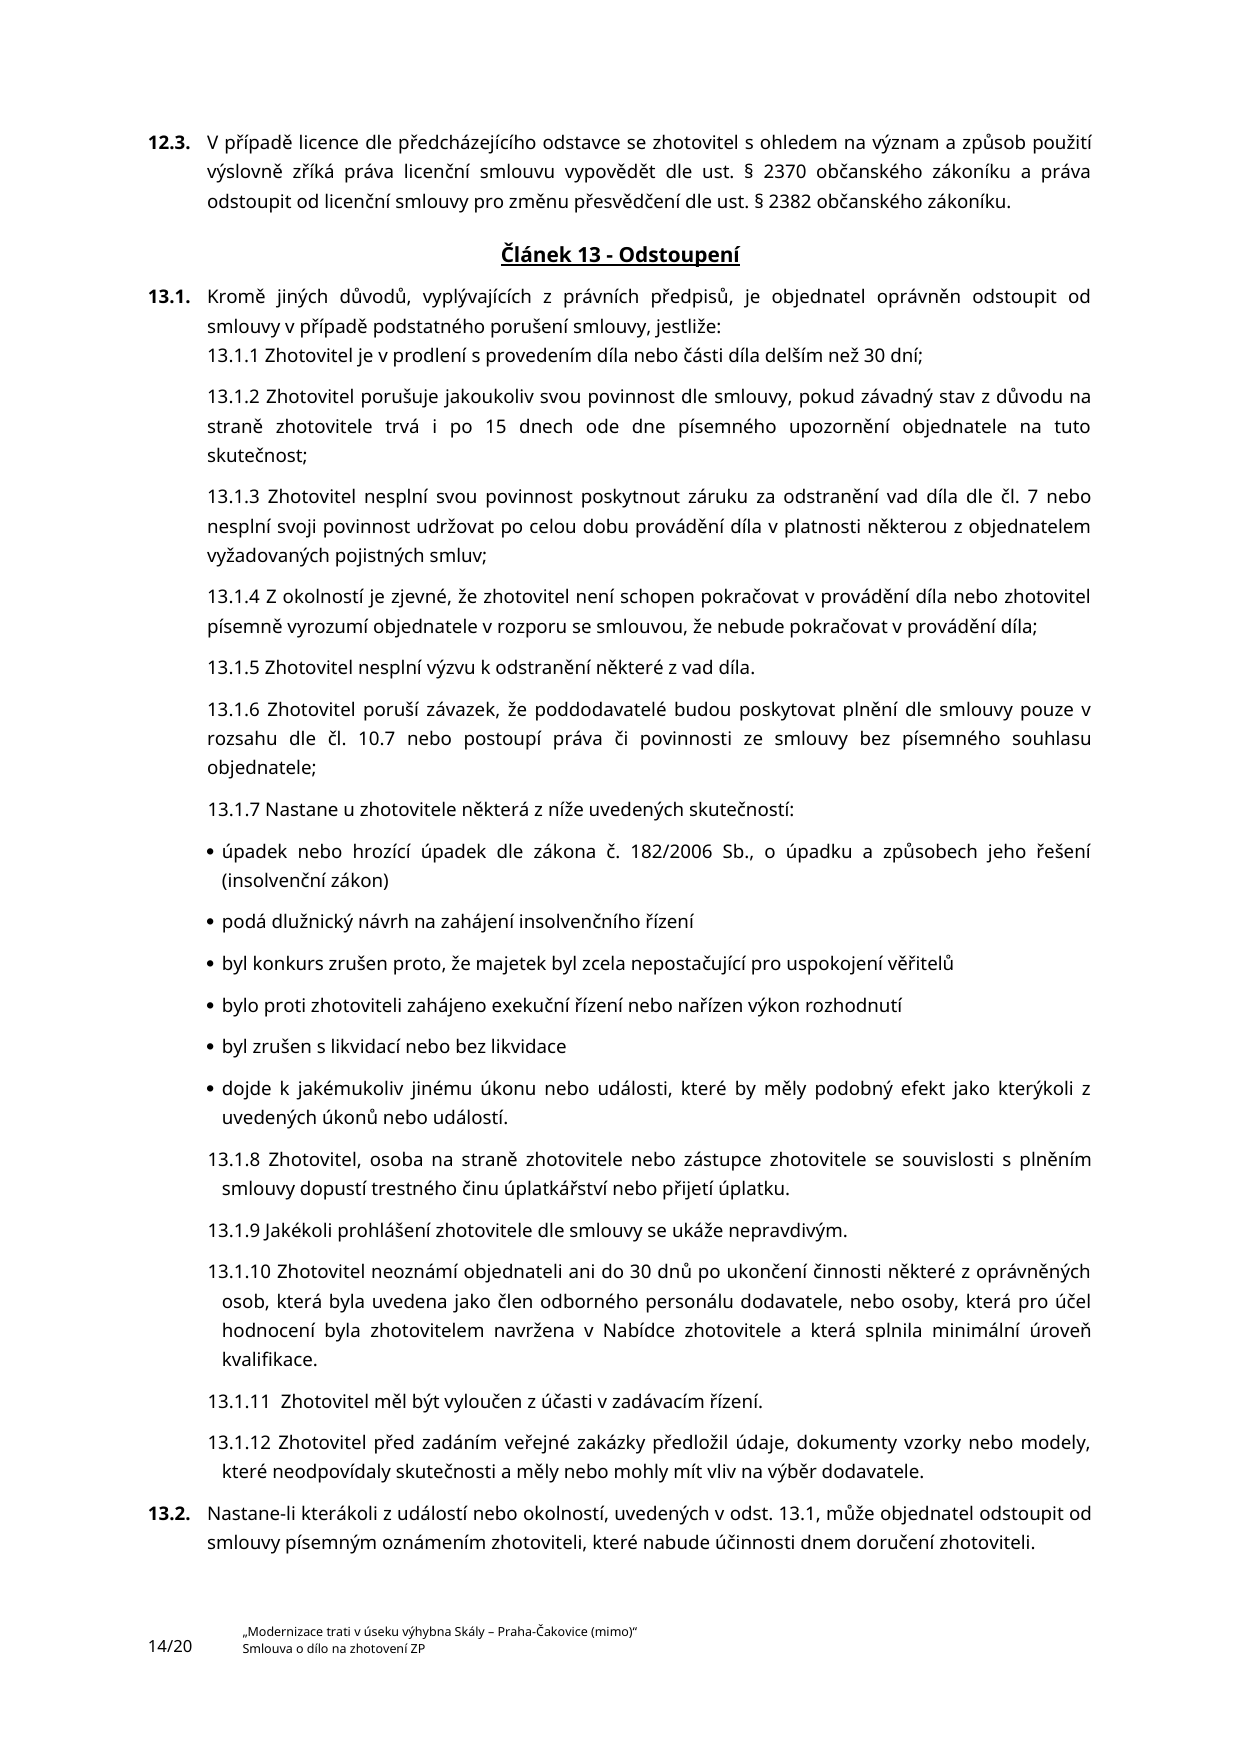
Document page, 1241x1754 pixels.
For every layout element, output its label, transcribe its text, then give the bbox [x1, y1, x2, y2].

text 13.2. Nastane-li kterákoli z událostí nebo okolností, uvedených v odst. 13.1, může objednatel odstoupit od smlouvy písemným oznámením zhotoviteli, které nabude účinnosti dnem doručení zhotoviteli. [148, 1497, 1092, 1556]
text 13.1.11 Zhotovitel měl být vyloučen z účasti v zadávacím řízení. [207, 1385, 1092, 1414]
text 13.1.2 Zhotovitel porušuje jakoukoliv svou povinnost dle smlouvy, pokud závadný stav z důvodu na straně zhotovitele trvá i po 15 dnech ode dne písemného upozornění objednatele na tuto skutečnost; [207, 381, 1092, 468]
text 12.3. V případě licence dle předcházejícího odstavce se zhotovitel s ohledem na význam a způsob použití výslovně zříká práva licenční smlouvu vypovědět dle ust. § 2370 občanského zákoníku a práva odstoupit od licenční smlouvy pro změnu přesvědčení dle ust. § 2382 občanského zákoníku. [148, 126, 1092, 214]
list podá dlužnický návrh na zahájení insolvenčního řízení [207, 906, 1092, 935]
list byl konkurs zrušen proto, že majetek byl zcela nepostačující pro uspokojení věřitelů [207, 947, 1092, 976]
text 13.1.9 Jakékoli prohlášení zhotovitele dle smlouvy se ukáže nepravdivým. [207, 1214, 1092, 1243]
text 13.1.1 Zhotovitel je v prodlení s provedením díla nebo části díla delším než 30 dní; [207, 339, 1092, 368]
text 13.1.8 Zhotovitel, osoba na straně zhotovitele nebo zástupce zhotovitele se souvislosti s plněním smlouvy dopustí trestného činu úplatkářství nebo přijetí úplatku. [207, 1143, 1092, 1201]
text 13.1.4 Z okolností je zjevné, že zhotovitel není schopen pokračovat v provádění díla nebo zhotovitel písemně vyrozumí objednatele v rozporu se smlouvou, že nebude pokračovat v provádění díla; [207, 581, 1092, 639]
list bylo proti zhotoviteli zahájeno exekuční řízení nebo nařízen výkon rozhodnutí [207, 989, 1092, 1018]
text 13.1.5 Zhotovitel nesplní výzvu k odstranění některé z vad díla. [207, 651, 1092, 681]
list úpadek nebo hrozící úpadek dle zákona č. 182/2006 Sb., o úpadku a způsobech jeho řešení (insolvenční zákon) [207, 835, 1092, 893]
text 13.1.10 Zhotovitel neoznámí objednateli ani do 30 dnů po ukončení činnosti některé z oprávněných osob, která byla uvedena jako člen odborného personálu dodavatele, nebo osoby, která pro účel hodnocení byla zhotovitelem navržena v Nabídce zhotovitele a která splnila minimální úroveň kvalifikace. [207, 1256, 1092, 1372]
text 13.1.6 Zhotovitel poruší závazek, že poddodavatelé budou poskytovat plnění dle smlouvy pouze v rozsahu dle čl. 10.7 nebo postoupí práva či povinnosti ze smlouvy bez písemného souhlasu objednatele; [207, 693, 1092, 781]
text 13.1.3 Zhotovitel nesplní svou povinnost poskytnout záruku za odstranění vad díla dle čl. 7 nebo nesplní svoji povinnost udržovat po celou dobu provádění díla v platnosti některou z objednatelem vyžadovaných pojistných smluv; [207, 481, 1092, 568]
text 13.1. Kromě jiných důvodů, vyplývajících z právních předpisů, je objednatel oprávněn odstoupit od smlouvy v případě podstatného porušení smlouvy, jestliže: [148, 281, 1092, 339]
text 13.1.12 Zhotovitel před zadáním veřejné zakázky předložil údaje, dokumenty vzorky nebo modely, které neodpovídaly skutečnosti a měly nebo mohly mít vliv na výběr dodavatele. [207, 1426, 1092, 1485]
list dojde k jakémukoliv jinému úkonu nebo události, které by měly podobný efekt jako kterýkoli z uvedených úkonů nebo událostí. [207, 1072, 1092, 1131]
list byl zrušen s likvidací nebo bez likvidace [207, 1031, 1092, 1060]
text 13.1.7 Nastane u zhotovitele některá z níže uvedených skutečností: [207, 793, 1092, 822]
subtitle Článek 13 - Odstoupení [148, 239, 1092, 268]
